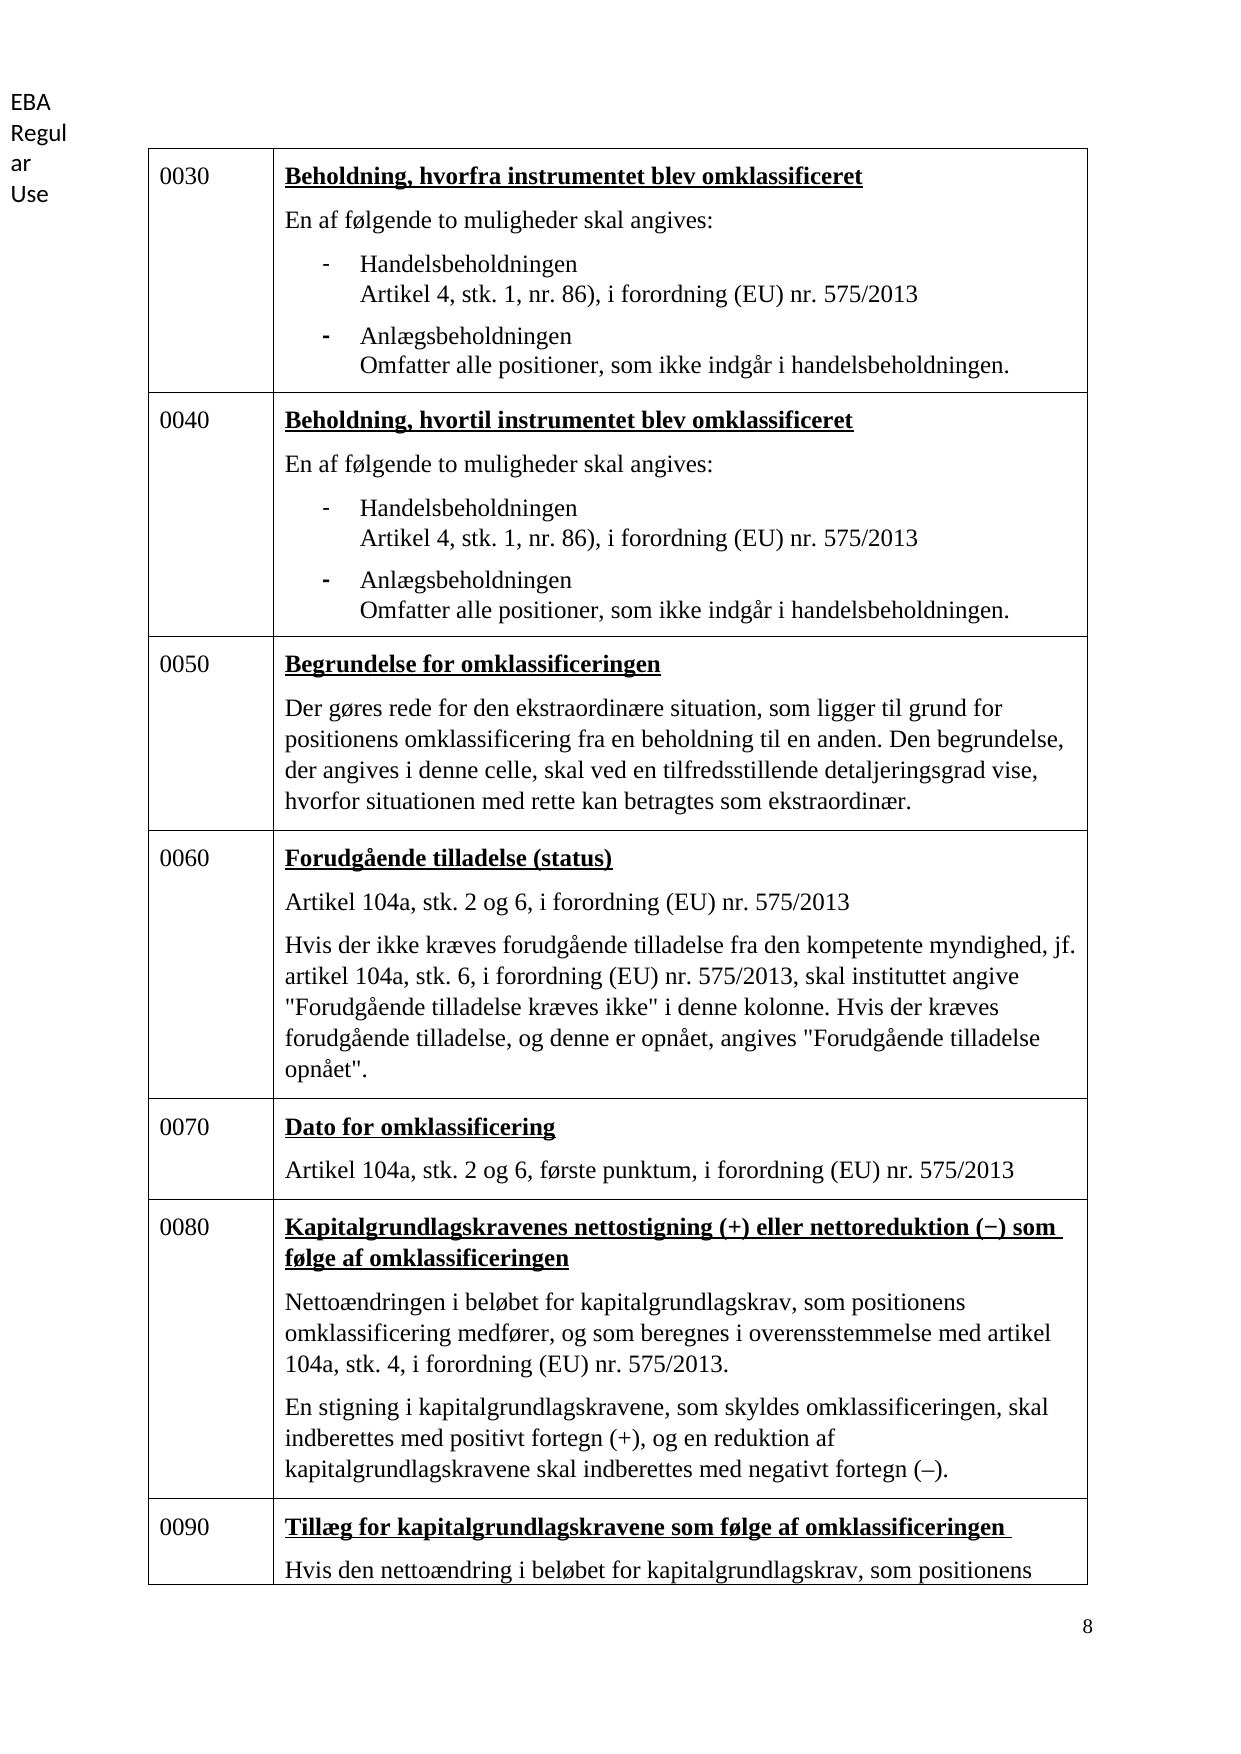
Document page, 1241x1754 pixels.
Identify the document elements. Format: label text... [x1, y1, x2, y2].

table_cell 0040 [149, 393, 273, 636]
table_cell Kapitalgrundlagskravenes nettostigning (+) eller nettoreduktion (−) som følge af omklassificeringen Nettoændringen i beløbet for kapitalgrundlagskrav, som positionens omklassificering medfører, og som beregnes i overensstemmelse med artikel 104a, stk. 4, i forordning (EU) nr. 575/2013. En stigning i kapitalgrundlagskravene, som skyldes omklassificeringen, skal indberettes med positivt fortegn (+), og en reduktion af kapitalgrundlagskravene skal indberettes med negativt fortegn (–). [274, 1200, 1087, 1498]
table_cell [274, 1499, 1087, 1584]
table_cell 0090 [149, 1499, 273, 1584]
table_cell 0080 [149, 1200, 273, 1498]
table_cell 0070 [149, 1099, 273, 1199]
table_cell Forudgående tilladelse (status) Artikel 104a, stk. 2 og 6, i forordning (EU) nr. 575/2013 Hvis der ikke kræves forudgående tilladelse fra den kompetente myndighed, jf. artikel 104a, stk. 6, i forordning (EU) nr. 575/2013, skal instituttet angive "Forudgående tilladelse kræves ikke" i denne kolonne. Hvis der kræves forudgående tilladelse, og denne er opnået, angives "Forudgående tilladelse opnået". [274, 831, 1087, 1098]
table_cell Beholdning, hvorfra instrumentet blev omklassificeret En af følgende to muligheder skal angives: Handelsbeholdningen Artikel 4, stk. 1, nr. 86), i forordning (EU) nr. 575/2013 Anlægsbeholdningen Omfatter alle positioner, som ikke indgår i handelsbeholdningen. [274, 149, 1087, 392]
table_cell Begrundelse for omklassificeringen Der gøres rede for den ekstraordinære situation, som ligger til grund for positionens omklassificering fra en beholdning til en anden. Den begrundelse, der angives i denne celle, skal ved en tilfredsstillende detaljeringsgrad vise, hvorfor situationen med rette kan betragtes som ekstraordinær. [274, 637, 1087, 830]
table_cell Dato for omklassificering Artikel 104a, stk. 2 og 6, første punktum, i forordning (EU) nr. 575/2013 [274, 1099, 1087, 1199]
table_cell 0060 [149, 831, 273, 1098]
table_cell Beholdning, hvortil instrumentet blev omklassificeret En af følgende to muligheder skal angives: Handelsbeholdningen Artikel 4, stk. 1, nr. 86), i forordning (EU) nr. 575/2013 Anlægsbeholdningen Omfatter alle positioner, som ikke indgår i handelsbeholdningen. [274, 393, 1087, 636]
table_cell 0030 [149, 149, 273, 392]
table_cell 0050 [149, 637, 273, 830]
